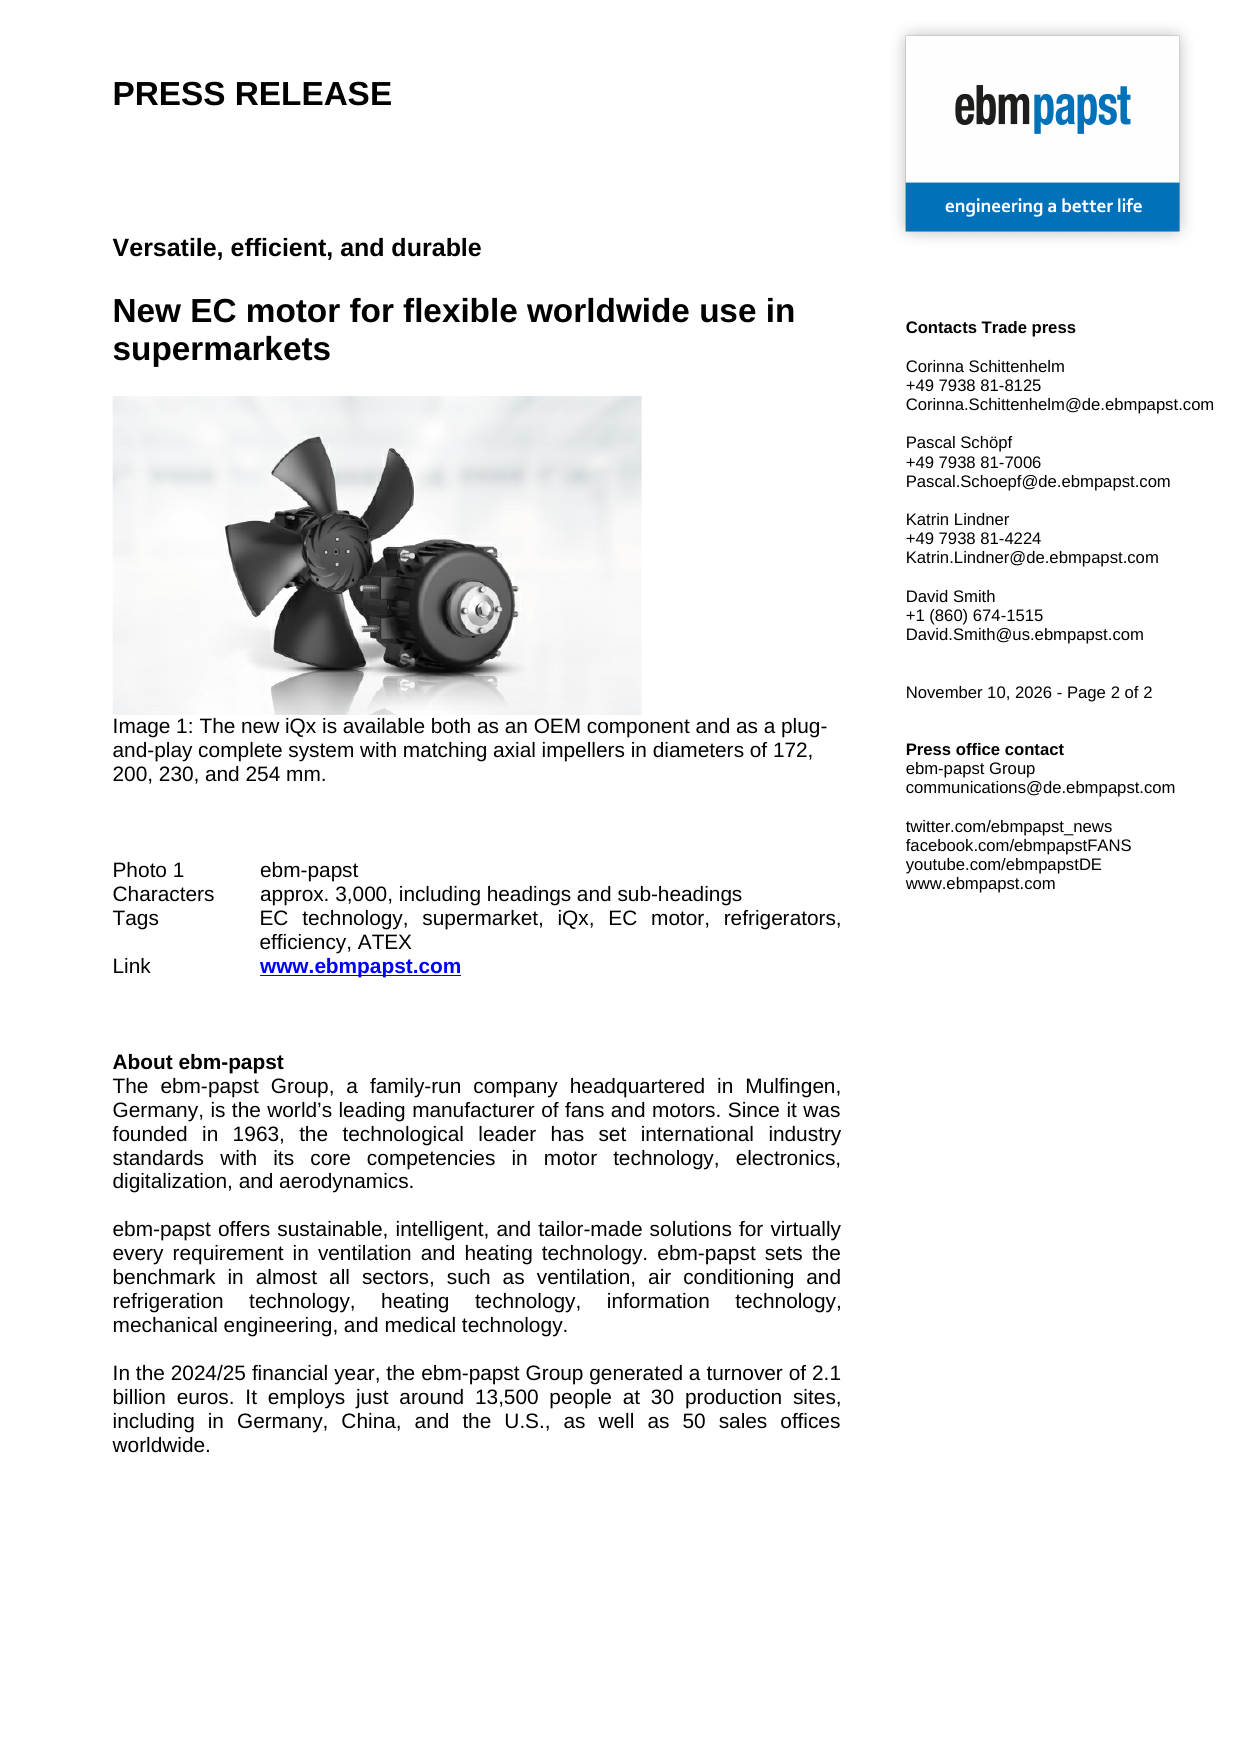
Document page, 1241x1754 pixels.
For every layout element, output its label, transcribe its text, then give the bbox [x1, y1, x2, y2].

subtitle Photo 1 ebm-papst [112, 858, 842, 882]
text Image 1: The new iQx is available both as an OEM component and as a plug-and-play complete system with matching axial impellers in diameters of 172, 200, 230, and 254 mm. [112, 714, 842, 786]
picture [886, 16, 1198, 251]
text The ebm-papst Group, a family-run company headquartered in Mulfingen, Germany, is the world’s leading manufacturer of fans and motors. Since it was founded in 1963, the technological leader has set international industry standards with its core competencies in motor technology, electronics, digitalization, and aerodynamics. [112, 1073, 842, 1193]
subtitle Tags EC technology, supermarket, iQx, EC motor, refrigerators, efficiency, ATEX [112, 906, 842, 954]
text In the 2024/25 financial year, the ebm-papst Group generated a turnover of 2.1 billion euros. It employs just around 13,500 people at 30 production sites, including in Germany, China, and the U.S., as well as 50 sales offices worldwide. [112, 1361, 842, 1457]
picture [112, 396, 642, 715]
subtitle Link www.ebmpapst.com [112, 954, 842, 978]
text About ebm-papst [112, 1049, 842, 1073]
text ebm-papst offers sustainable, intelligent, and tailor-made solutions for virtually every requirement in ventilation and heating technology. ebm-papst sets the benchmark in almost all sectors, such as ventilation, air conditioning and refrigeration technology, heating technology, information technology, mechanical engineering, and medical technology. [112, 1217, 842, 1337]
subtitle Characters approx. 3,000, including headings and sub-headings [112, 882, 842, 906]
